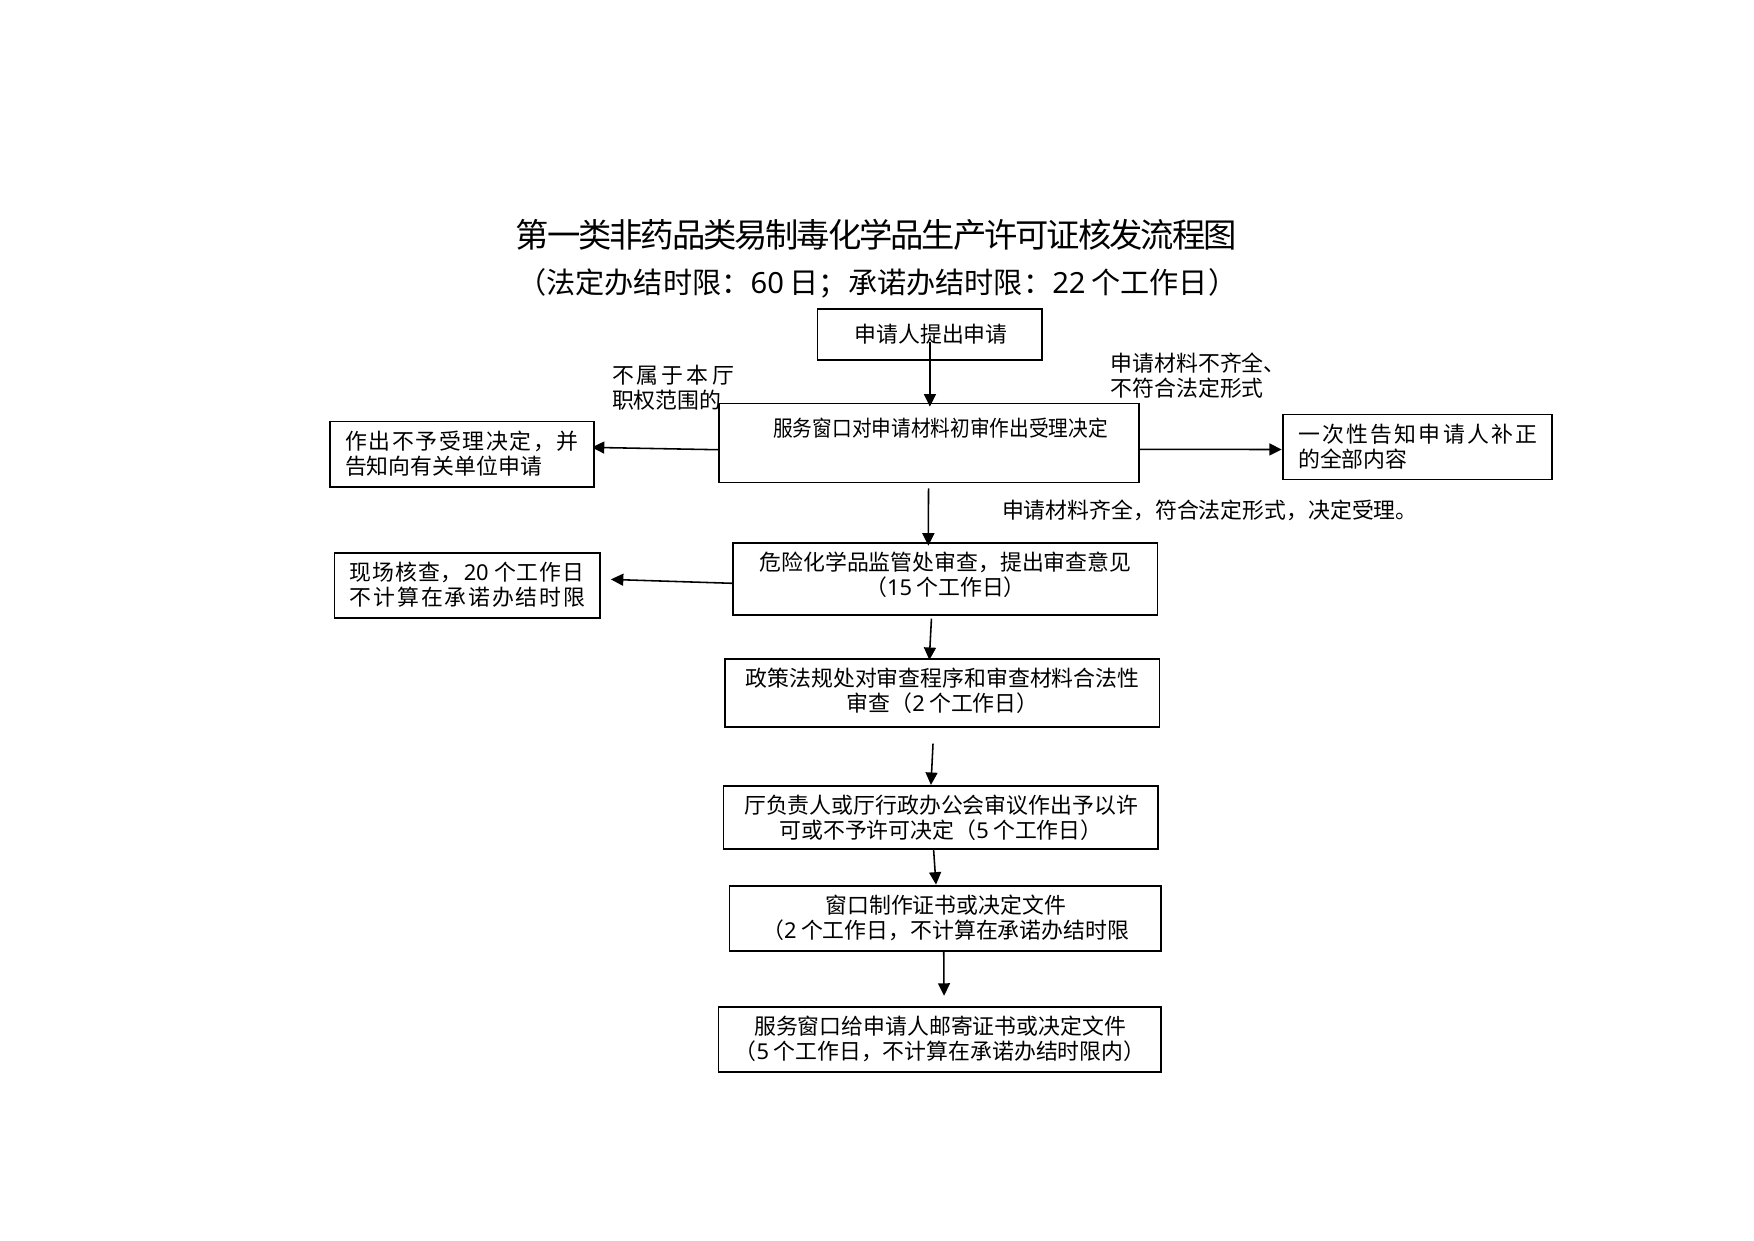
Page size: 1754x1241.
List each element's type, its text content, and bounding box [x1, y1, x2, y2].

text 第一类非药品类易制毒化学品生产许可证核发流程图 [150, 198, 1604, 260]
text （法定办结时限：60日；承诺办结时限：22个工作日） [150, 260, 1604, 302]
